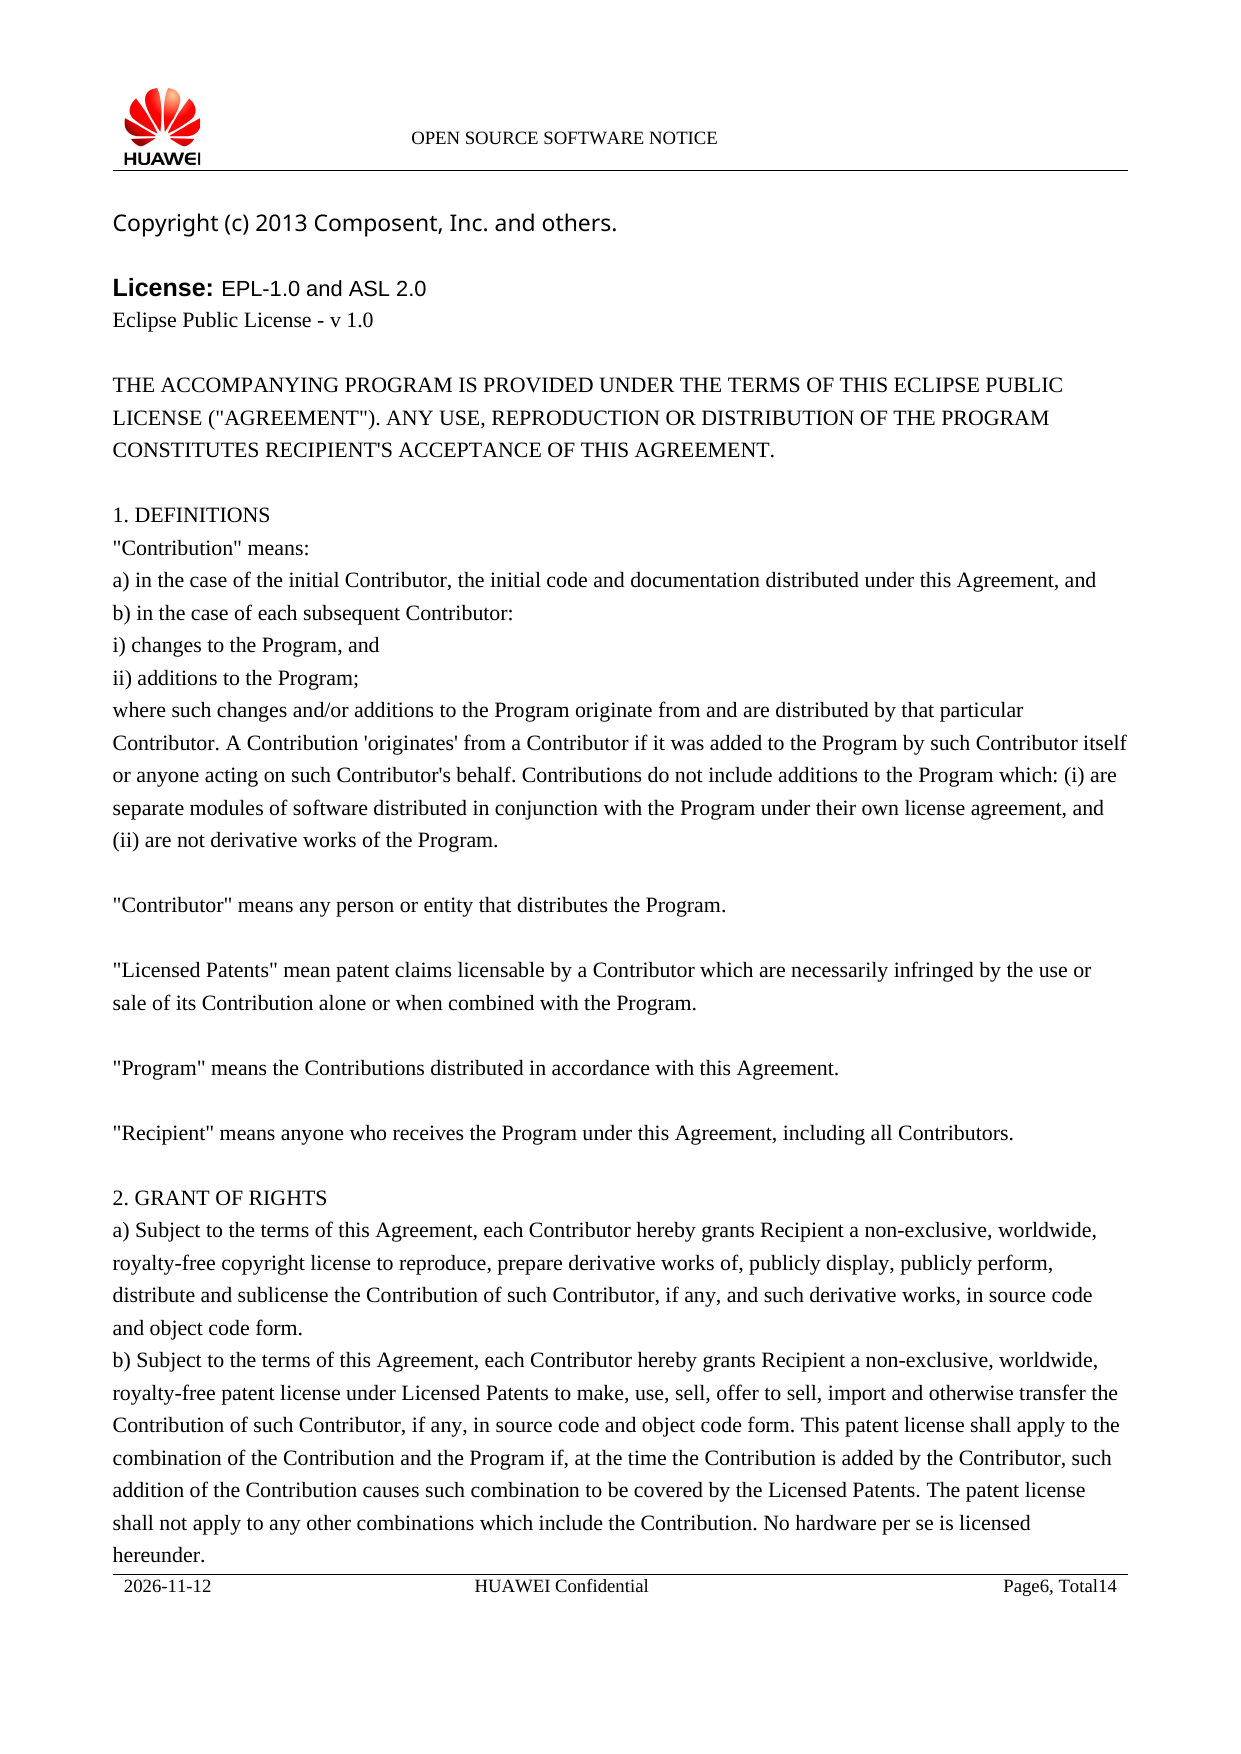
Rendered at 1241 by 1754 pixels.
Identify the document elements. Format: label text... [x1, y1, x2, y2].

picture [124, 88, 201, 165]
text License: EPL-1.0 and ASL 2.0 [112, 271, 1128, 304]
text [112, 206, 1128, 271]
